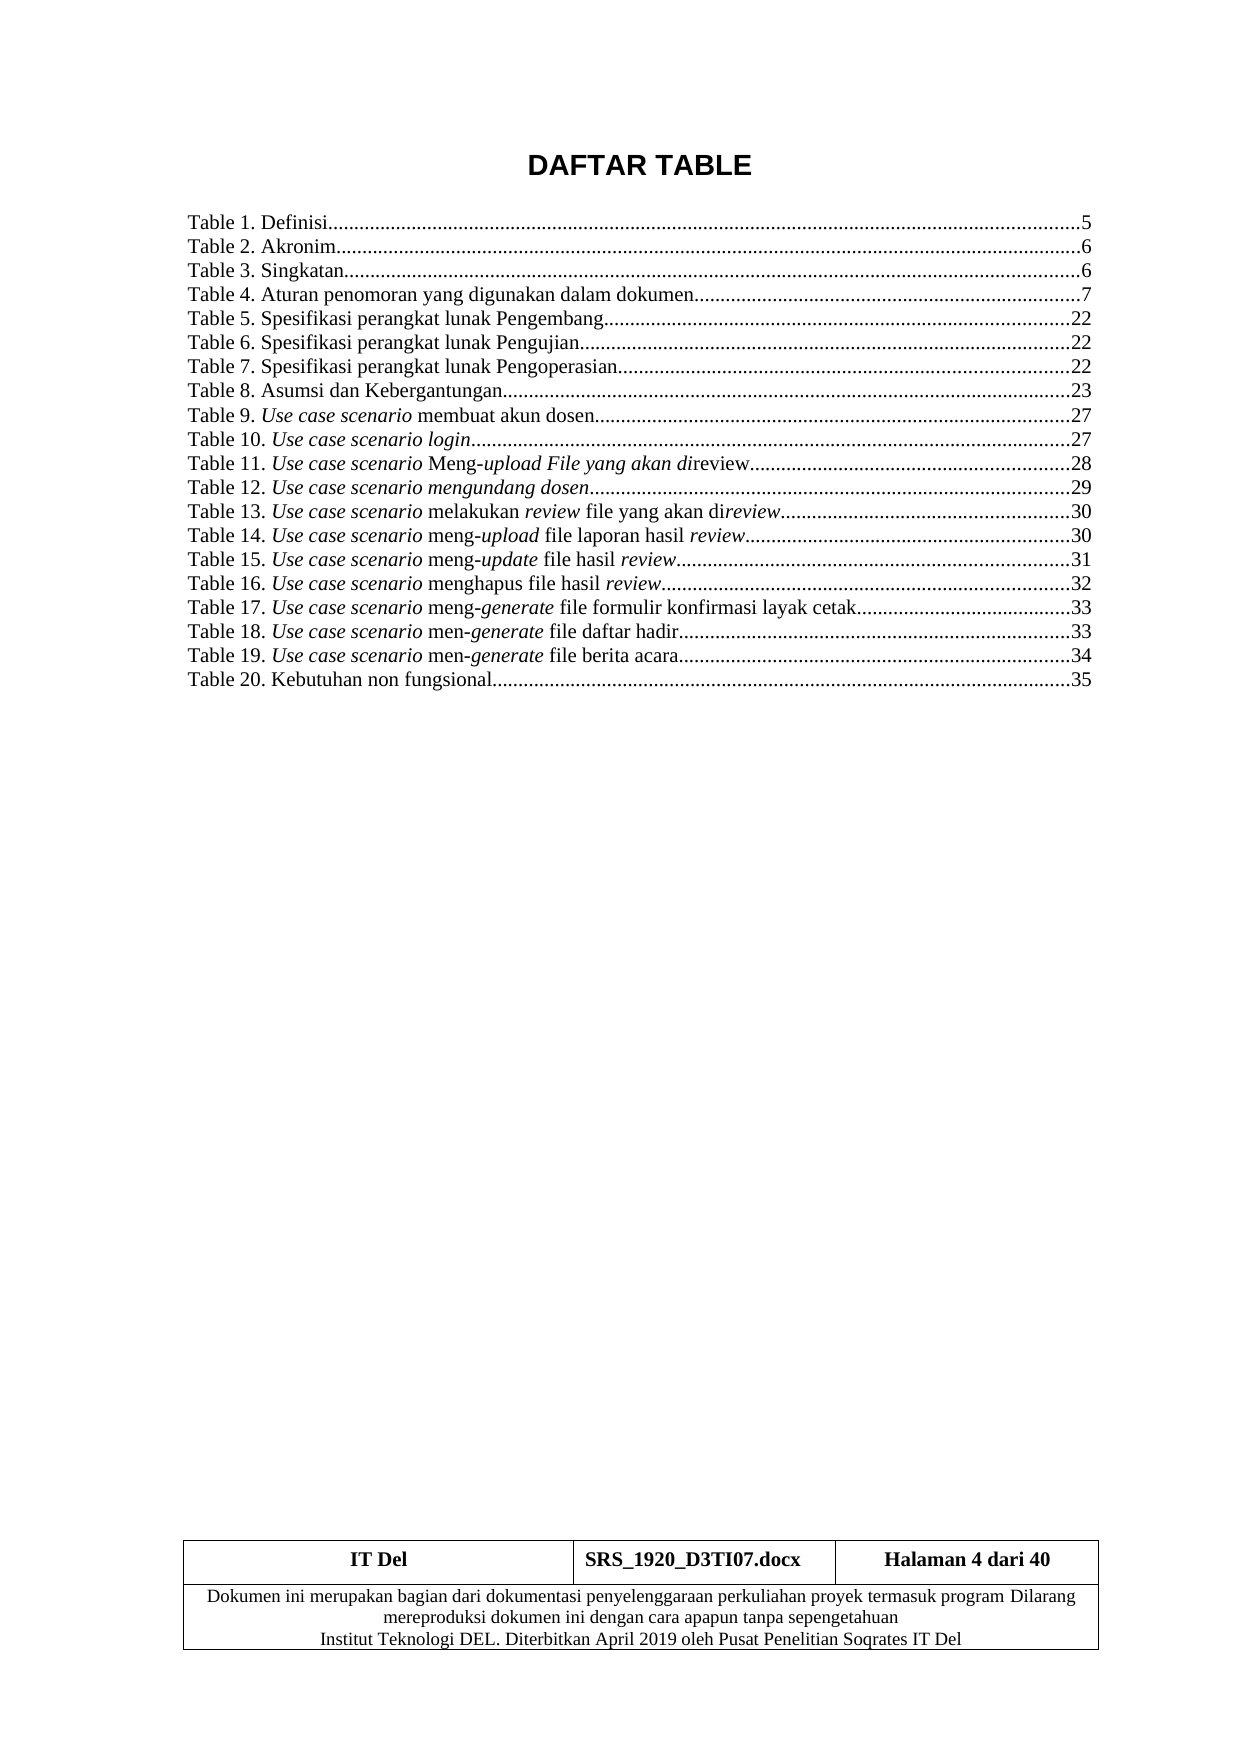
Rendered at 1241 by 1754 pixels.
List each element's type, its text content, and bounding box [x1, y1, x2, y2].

text Table 6. Spesifikasi perangkat lunak Pengujian 22 [187, 330, 1092, 354]
text Table 20. Kebutuhan non fungsional 35 [187, 667, 1092, 691]
text Table 12. Use case scenario mengundang dosen 29 [187, 475, 1092, 499]
text Table 10. Use case scenario login 27 [187, 427, 1092, 451]
text Table 17. Use case scenario meng-generate file formulir konfirmasi layak cetak 33 [187, 595, 1092, 619]
text Table 3. Singkatan 6 [187, 258, 1092, 282]
text Table 18. Use case scenario men-generate file daftar hadir 33 [187, 619, 1092, 643]
text Table 8. Asumsi dan Kebergantungan 23 [187, 378, 1092, 402]
text Table 13. Use case scenario melakukan review file yang akan direview 30 [187, 499, 1092, 523]
text Table 11. Use case scenario Meng-upload File yang akan direview 28 [187, 451, 1092, 475]
text Table 7. Spesifikasi perangkat lunak Pengoperasian 22 [187, 354, 1092, 378]
text DAFTAR TABLE [187, 148, 1092, 181]
text Table 2. Akronim 6 [187, 234, 1092, 258]
text Table 19. Use case scenario men-generate file berita acara 34 [187, 643, 1092, 667]
text Table 4. Aturan penomoran yang digunakan dalam dokumen 7 [187, 282, 1092, 306]
text Table 5. Spesifikasi perangkat lunak Pengembang 22 [187, 306, 1092, 330]
text Table 16. Use case scenario menghapus file hasil review 32 [187, 571, 1092, 595]
text Table 15. Use case scenario meng-update file hasil review 31 [187, 547, 1092, 571]
text Table 14. Use case scenario meng-upload file laporan hasil review 30 [187, 523, 1092, 547]
text Table 1. Definisi 5 [187, 210, 1092, 234]
text Table 9. Use case scenario membuat akun dosen 27 [187, 402, 1092, 427]
